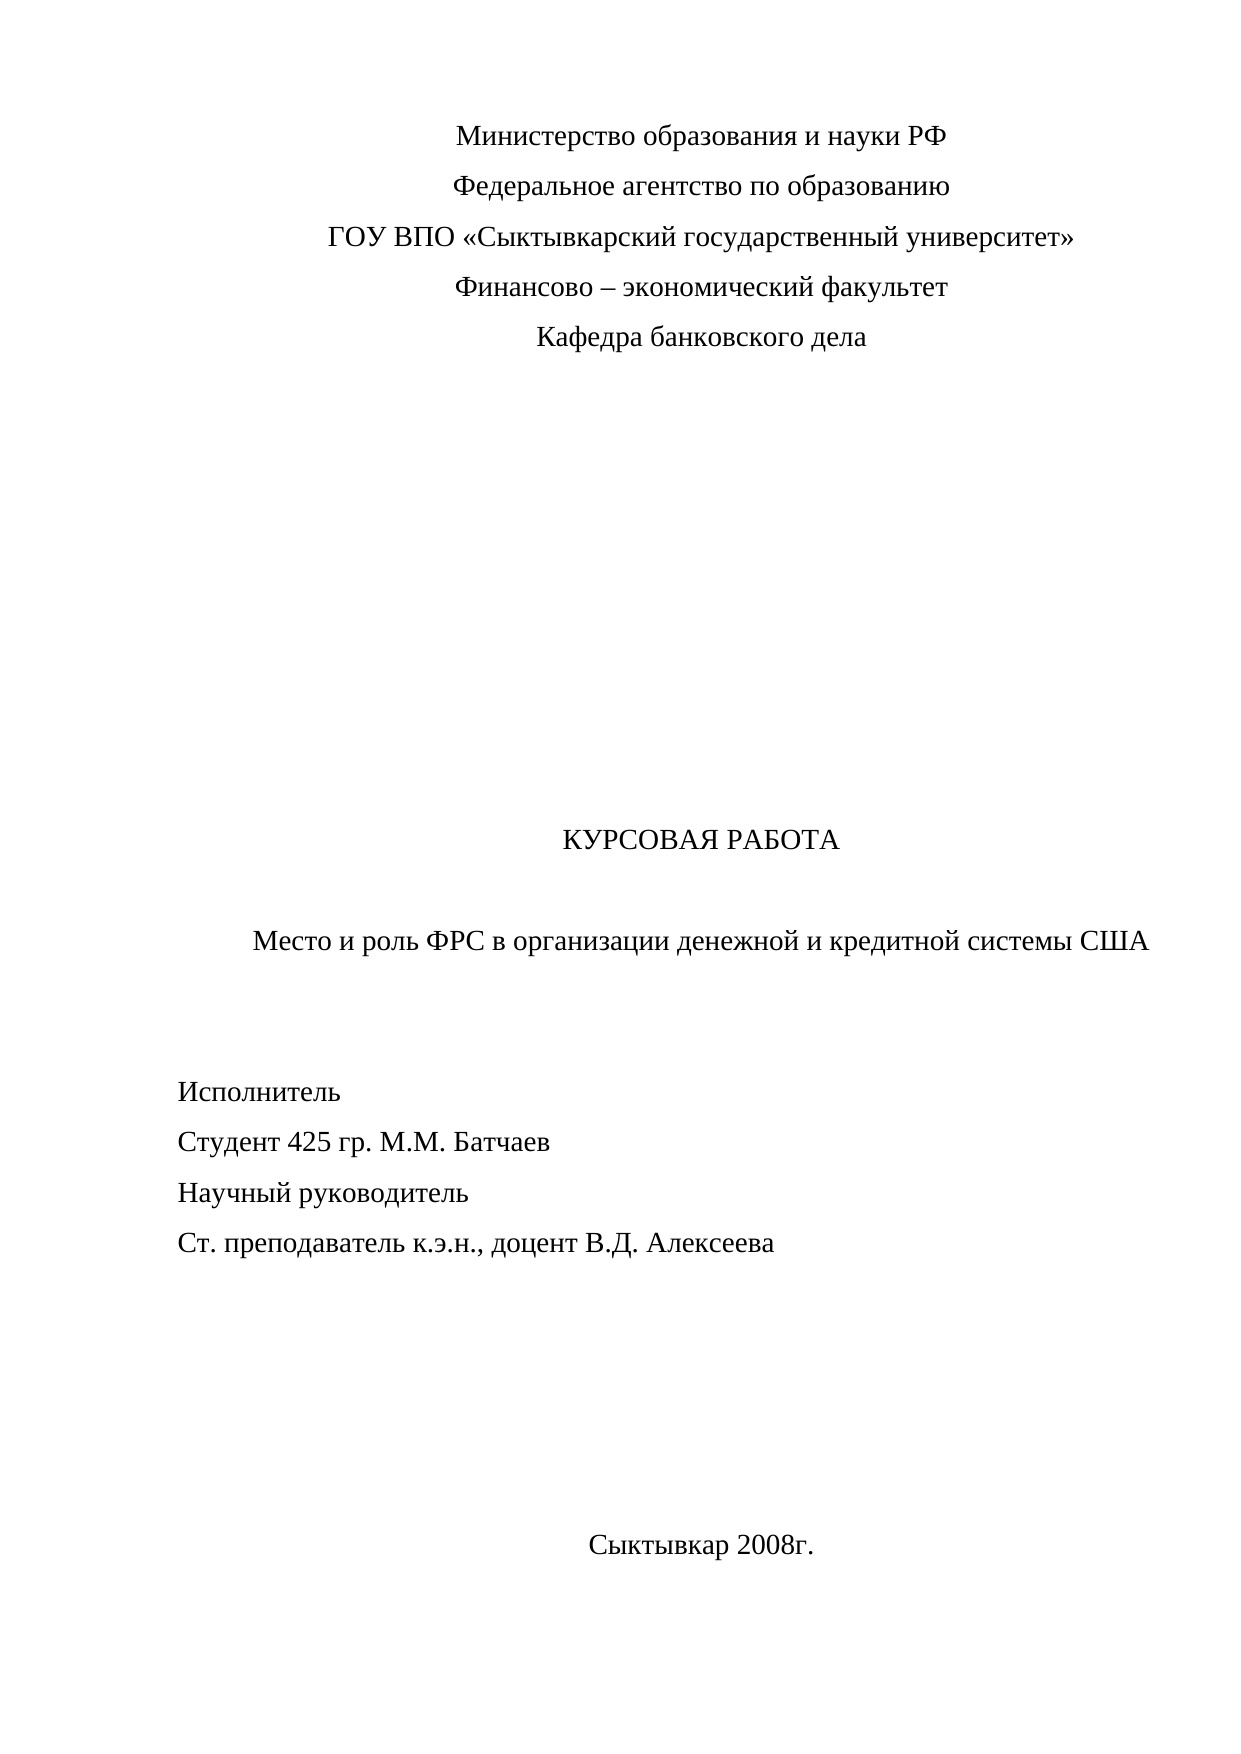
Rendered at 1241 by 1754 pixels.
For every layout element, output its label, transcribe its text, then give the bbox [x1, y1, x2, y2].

text Студент 425 гр. М.М. Батчаев [177, 1124, 1152, 1158]
text Сыктывкар 2008г. [177, 1527, 1152, 1560]
text Ст. преподаватель к.э.н., доцент В.Д. Алексеева [177, 1225, 1152, 1258]
text Министерство образования и науки РФ [177, 118, 1152, 152]
text Место и роль ФРС в организации денежной и кредитной системы США [177, 923, 1152, 957]
text Федеральное агентство по образованию [177, 168, 1152, 202]
text Финансово – экономический факультет [177, 269, 1152, 303]
text КУРСОВАЯ РАБОТА [177, 822, 1152, 856]
text Исполнитель [177, 1074, 1152, 1108]
text Кафедра банковского дела [177, 319, 1152, 353]
text Научный руководитель [177, 1175, 1152, 1208]
text ГОУ ВПО «Сыктывкарский государственный университет» [177, 219, 1152, 252]
